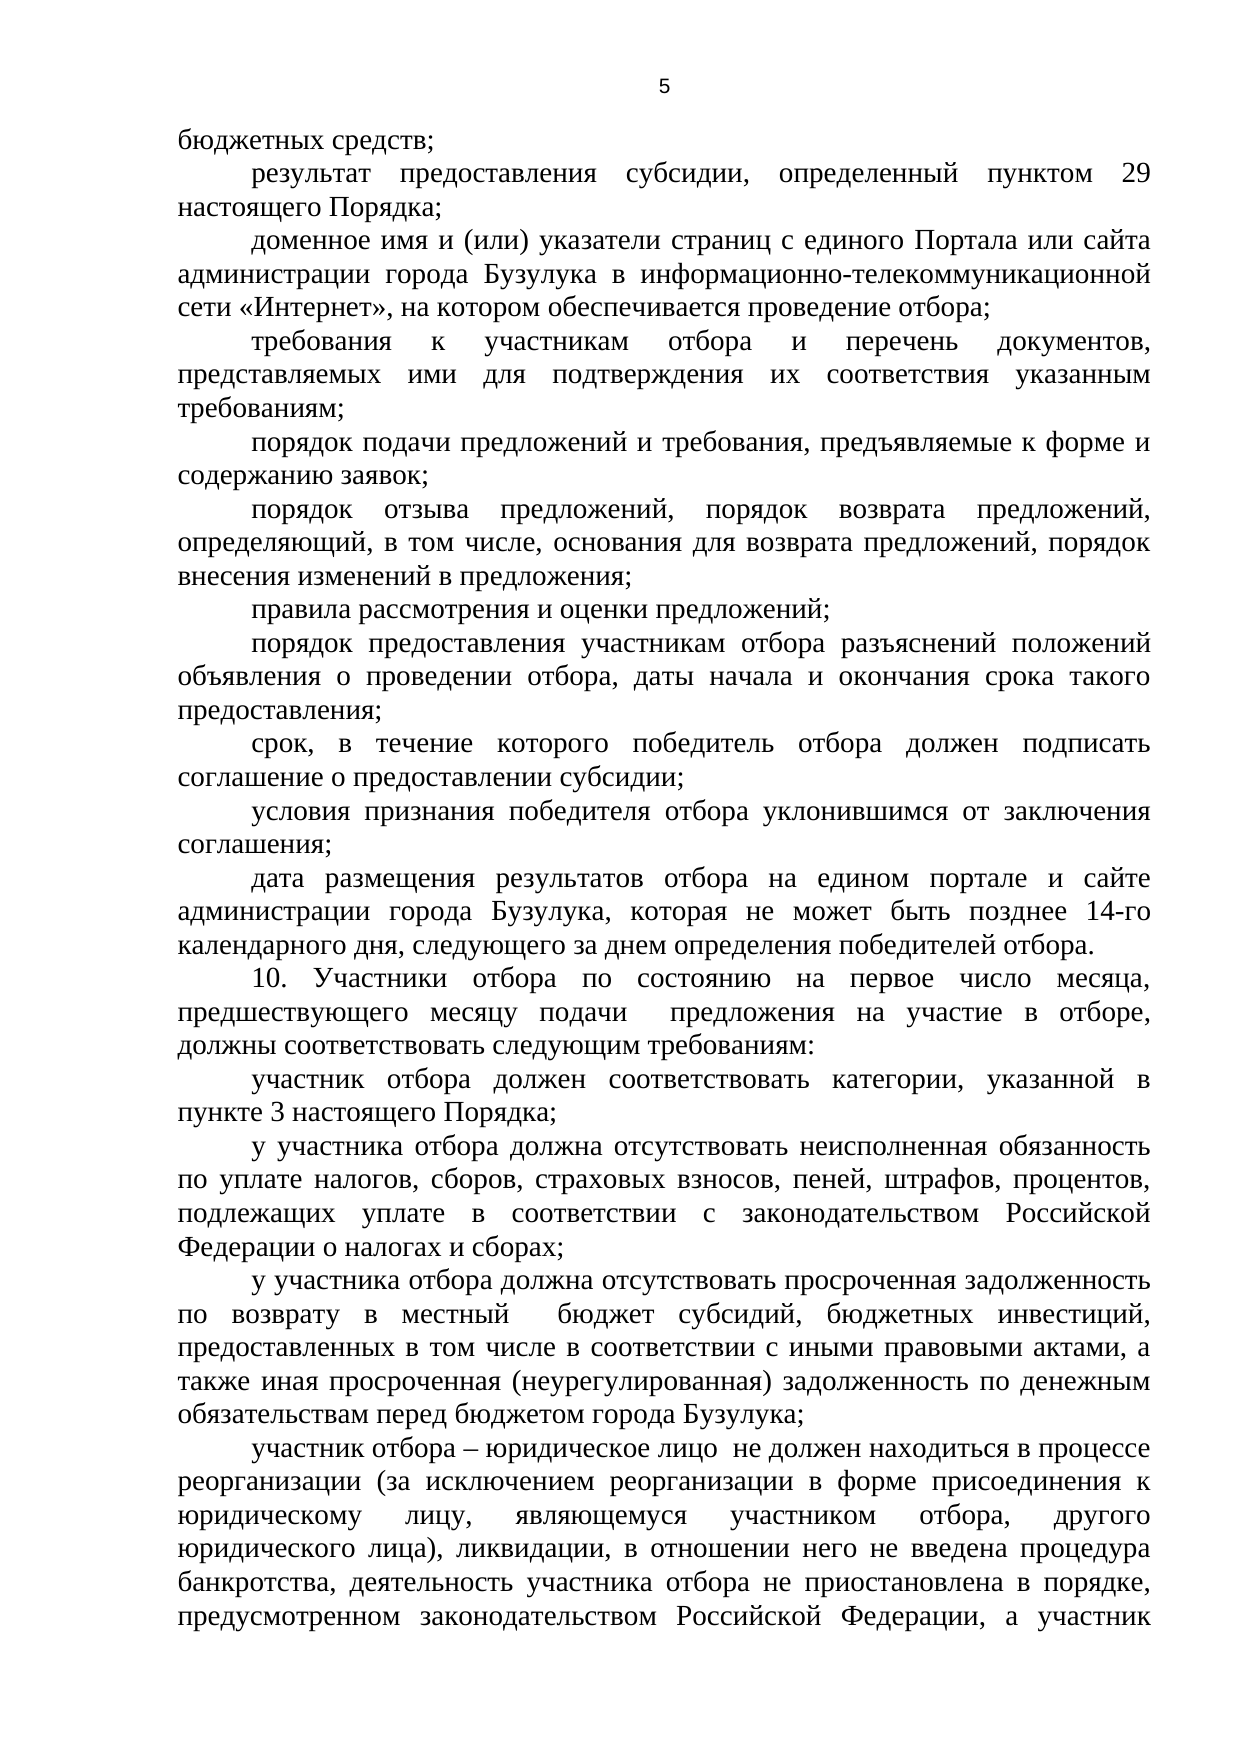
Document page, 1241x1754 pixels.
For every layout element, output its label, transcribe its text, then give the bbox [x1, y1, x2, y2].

text требования к участникам отбора и перечень документов, представляемых ими для подтверждения их соответствия указанным требованиям; [177, 323, 1152, 424]
text порядок предоставления участникам отбора разъяснений положений объявления о проведении отбора, даты начала и окончания срока такого предоставления; [177, 625, 1152, 726]
text порядок подачи предложений и требования, предъявляемые к форме и содержанию заявок; [177, 424, 1152, 491]
text дата размещения результатов отбора на едином портале и сайте администрации города Бузулука, которая не может быть позднее 14-го календарного дня, следующего за днем определения победителей отбора. [177, 860, 1152, 960]
text правила рассмотрения и оценки предложений; [177, 591, 1152, 625]
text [177, 122, 1152, 155]
text 10. Участники отбора по состоянию на первое число месяца, предшествующего месяцу подачи предложения на участие в отборе, должны соответствовать следующим требованиям: [177, 960, 1152, 1061]
text срок, в течение которого победитель отбора должен подписать соглашение о предоставлении субсидии; [177, 726, 1152, 793]
text у участника отбора должна отсутствовать неисполненная обязанность по уплате налогов, сборов, страховых взносов, пеней, штрафов, процентов, подлежащих уплате в соответствии с законодательством Российской Федерации о налогах и сборах; [177, 1128, 1152, 1262]
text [177, 1430, 1152, 1631]
text результат предоставления субсидии, определенный пунктом 29 настоящего Порядка; [177, 155, 1152, 222]
text участник отбора должен соответствовать категории, указанной в пункте 3 настоящего Порядка; [177, 1061, 1152, 1128]
text доменное имя и (или) указатели страниц с единого Портала или сайта администрации города Бузулука в информационно-телекоммуникационной сети «Интернет», на котором обеспечивается проведение отбора; [177, 222, 1152, 323]
text у участника отбора должна отсутствовать просроченная задолженность по возврату в местный бюджет субсидий, бюджетных инвестиций, предоставленных в том числе в соответствии с иными правовыми актами, а также иная просроченная (неурегулированная) задолженность по денежным обязательствам перед бюджетом города Бузулука; [177, 1262, 1152, 1430]
text порядок отзыва предложений, порядок возврата предложений, определяющий, в том числе, основания для возврата предложений, порядок внесения изменений в предложения; [177, 491, 1152, 591]
text условия признания победителя отбора уклонившимся от заключения соглашения; [177, 793, 1152, 860]
